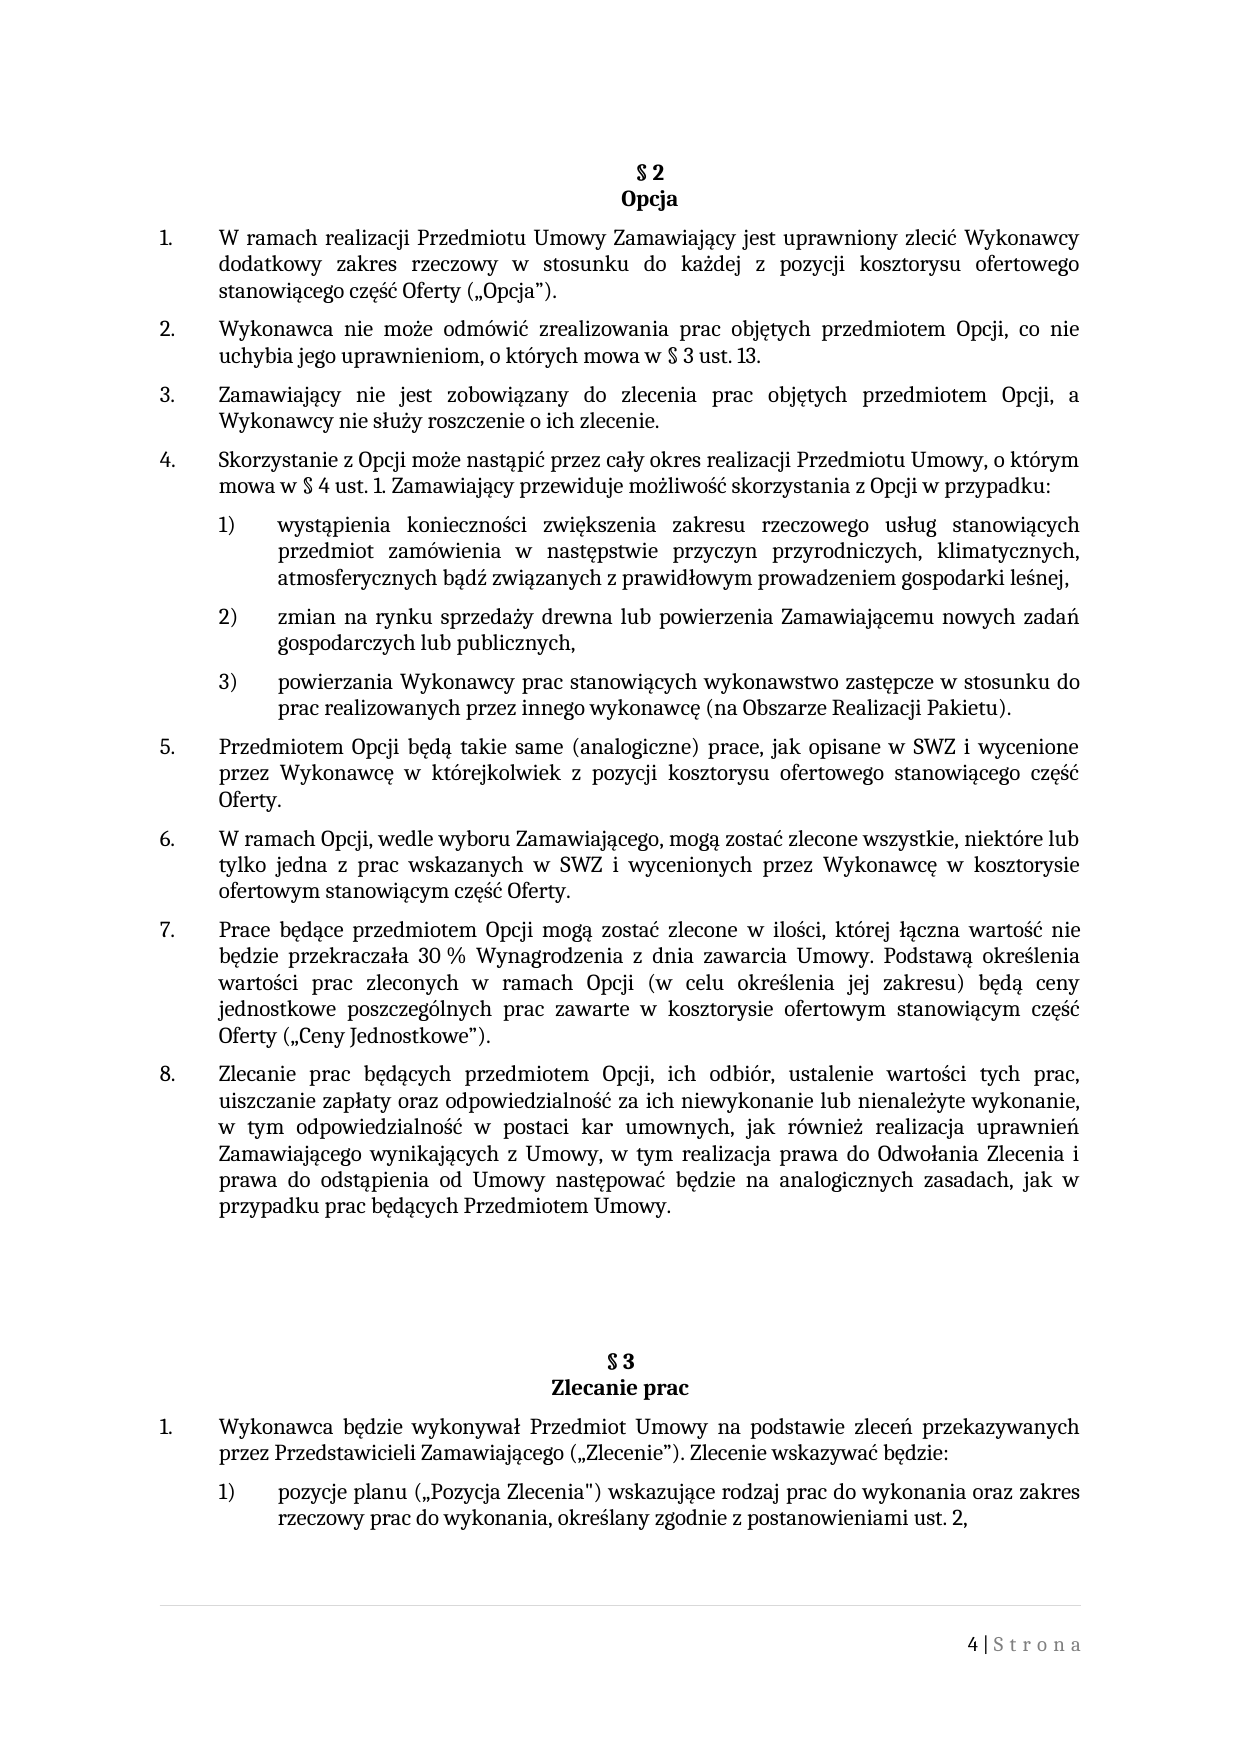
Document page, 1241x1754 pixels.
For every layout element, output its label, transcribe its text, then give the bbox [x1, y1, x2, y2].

list Wykonawca nie może odmówić zrealizowania prac objętych przedmiotem Opcji, co nie uchybia jego uprawnieniom, o których mowa w § 3 ust. 13. [159, 316, 1081, 369]
list pozycje planu („Pozycja Zlecenia") wskazujące rodzaj prac do wykonania oraz zakres rzeczowy prac do wykonania, określany zgodnie z postanowieniami ust. 2, [218, 1479, 1081, 1532]
text 3) powierzania Wykonawcy prac stanowiących wykonawstwo zastępcze w stosunku do prac realizowanych przez innego wykonawcę (na Obszarze Realizacji Pakietu). [218, 669, 1081, 721]
text 1) wystąpienia konieczności zwiększenia zakresu rzeczowego usług stanowiących przedmiot zamówienia w następstwie przyczyn przyrodniczych, klimatycznych, atmosferycznych bądź związanych z prawidłowym prowadzeniem gospodarki leśnej, [218, 512, 1081, 591]
text § 3 Zlecanie prac [159, 1348, 1081, 1401]
text § 2 Opcja [218, 159, 1081, 212]
list Zlecanie prac będących przedmiotem Opcji, ich odbiór, ustalenie wartości tych prac, uiszczanie zapłaty oraz odpowiedzialność za ich niewykonanie lub nienależyte wykonanie, w tym odpowiedzialność w postaci kar umownych, jak również realizacja uprawnień Zamawiającego wynikających z Umowy, w tym realizacja prawa do Odwołania Zlecenia i prawa do odstąpienia od Umowy następować będzie na analogicznych zasadach, jak w przypadku prac będących Przedmiotem Umowy. [159, 1061, 1081, 1219]
list W ramach realizacji Przedmiotu Umowy Zamawiający jest uprawniony zlecić Wykonawcy dodatkowy zakres rzeczowy w stosunku do każdej z pozycji kosztorysu ofertowego stanowiącego część Oferty („Opcja”). [159, 225, 1081, 304]
list Skorzystanie z Opcji może nastąpić przez cały okres realizacji Przedmiotu Umowy, o którym mowa w § 4 ust. 1. Zamawiający przewiduje możliwość skorzystania z Opcji w przypadku: [159, 447, 1081, 499]
list Wykonawca będzie wykonywał Przedmiot Umowy na podstawie zleceń przekazywanych przez Przedstawicieli Zamawiającego („Zlecenie”). Zlecenie wskazywać będzie: [159, 1414, 1081, 1466]
list Prace będące przedmiotem Opcji mogą zostać zlecone w ilości, której łączna wartość nie będzie przekraczała 30 % Wynagrodzenia z dnia zawarcia Umowy. Podstawą określenia wartości prac zleconych w ramach Opcji (w celu określenia jej zakresu) będą ceny jednostkowe poszczególnych prac zawarte w kosztorysie ofertowym stanowiącym część Oferty („Ceny Jednostkowe”). [159, 917, 1081, 1049]
text 2) zmian na rynku sprzedaży drewna lub powierzenia Zamawiającemu nowych zadań gospodarczych lub publicznych, [218, 603, 1081, 656]
list Przedmiotem Opcji będą takie same (analogiczne) prace, jak opisane w SWZ i wycenione przez Wykonawcę w którejkolwiek z pozycji kosztorysu ofertowego stanowiącego część Oferty. [159, 734, 1081, 813]
list Zamawiający nie jest zobowiązany do zlecenia prac objętych przedmiotem Opcji, a Wykonawcy nie służy roszczenie o ich zlecenie. [159, 381, 1081, 434]
list W ramach Opcji, wedle wyboru Zamawiającego, mogą zostać zlecone wszystkie, niektóre lub tylko jedna z prac wskazanych w SWZ i wycenionych przez Wykonawcę w kosztorysie ofertowym stanowiącym część Oferty. [159, 825, 1081, 904]
